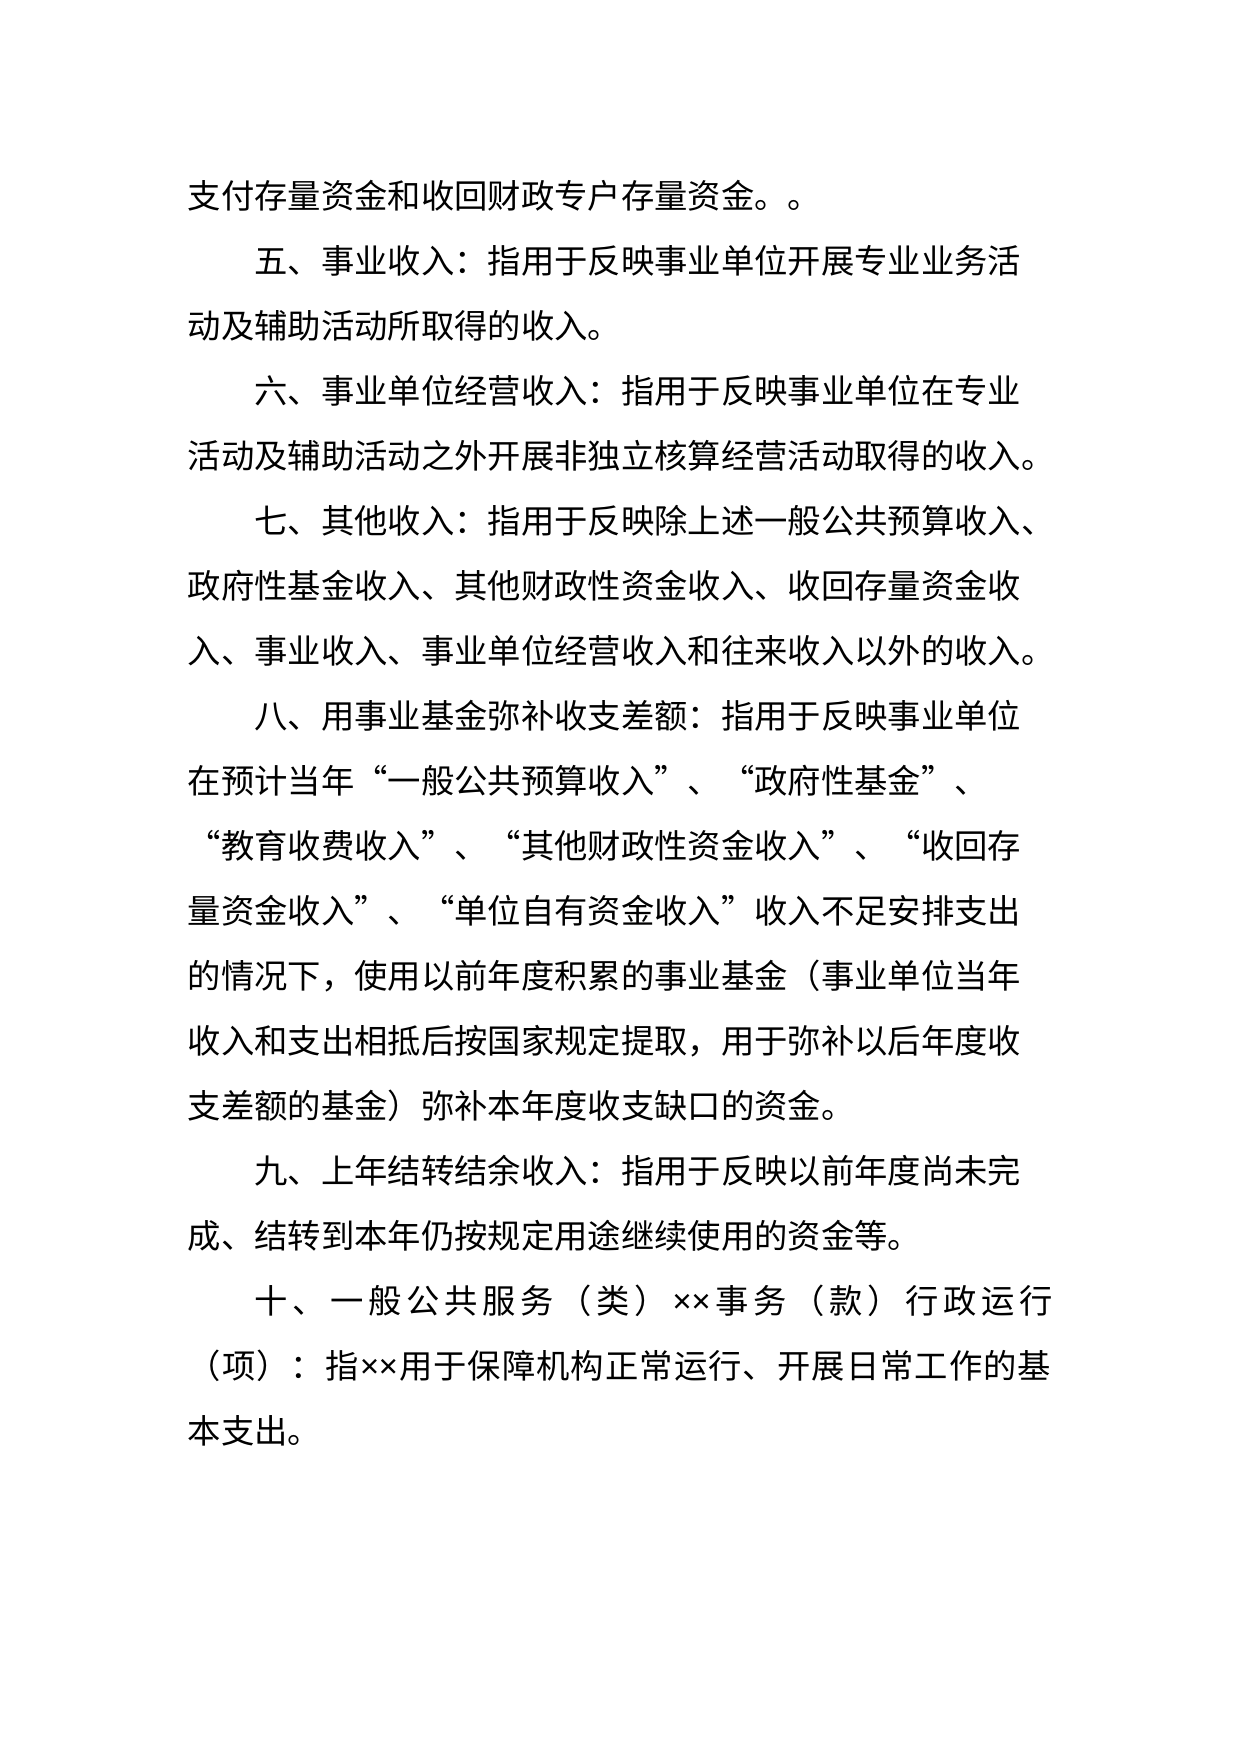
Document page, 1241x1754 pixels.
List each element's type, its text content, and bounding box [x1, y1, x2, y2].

text 六、事业单位经营收入：指用于反映事业单位在专业活动及辅助活动之外开展非独立核算经营活动取得的收入。 [187, 357, 1053, 487]
text 五、事业收入：指用于反映事业单位开展专业业务活动及辅助活动所取得的收入。 [187, 227, 1053, 357]
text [187, 162, 1053, 227]
text 十、一般公共服务（类）××事务（款）行政运行（项）：指××用于保障机构正常运行、开展日常工作的基本支出。 [187, 1267, 1053, 1462]
text 七、其他收入：指用于反映除上述一般公共预算收入、政府性基金收入、其他财政性资金收入、收回存量资金收入、事业收入、事业单位经营收入和往来收入以外的收入。 [187, 487, 1053, 682]
text 九、上年结转结余收入：指用于反映以前年度尚未完成、结转到本年仍按规定用途继续使用的资金等。 [187, 1137, 1053, 1267]
text 八、用事业基金弥补收支差额：指用于反映事业单位在预计当年“一般公共预算收入”、“政府性基金”、“教育收费收入”、“其他财政性资金收入”、“收回存量资金收入”、“单位自有资金收入”收入不足安排支出的情况下，使用以前年度积累的事业基金（事业单位当年收入和支出相抵后按国家规定提取，用于弥补以后年度收支差额的基金）弥补本年度收支缺口的资金。 [187, 682, 1053, 1137]
